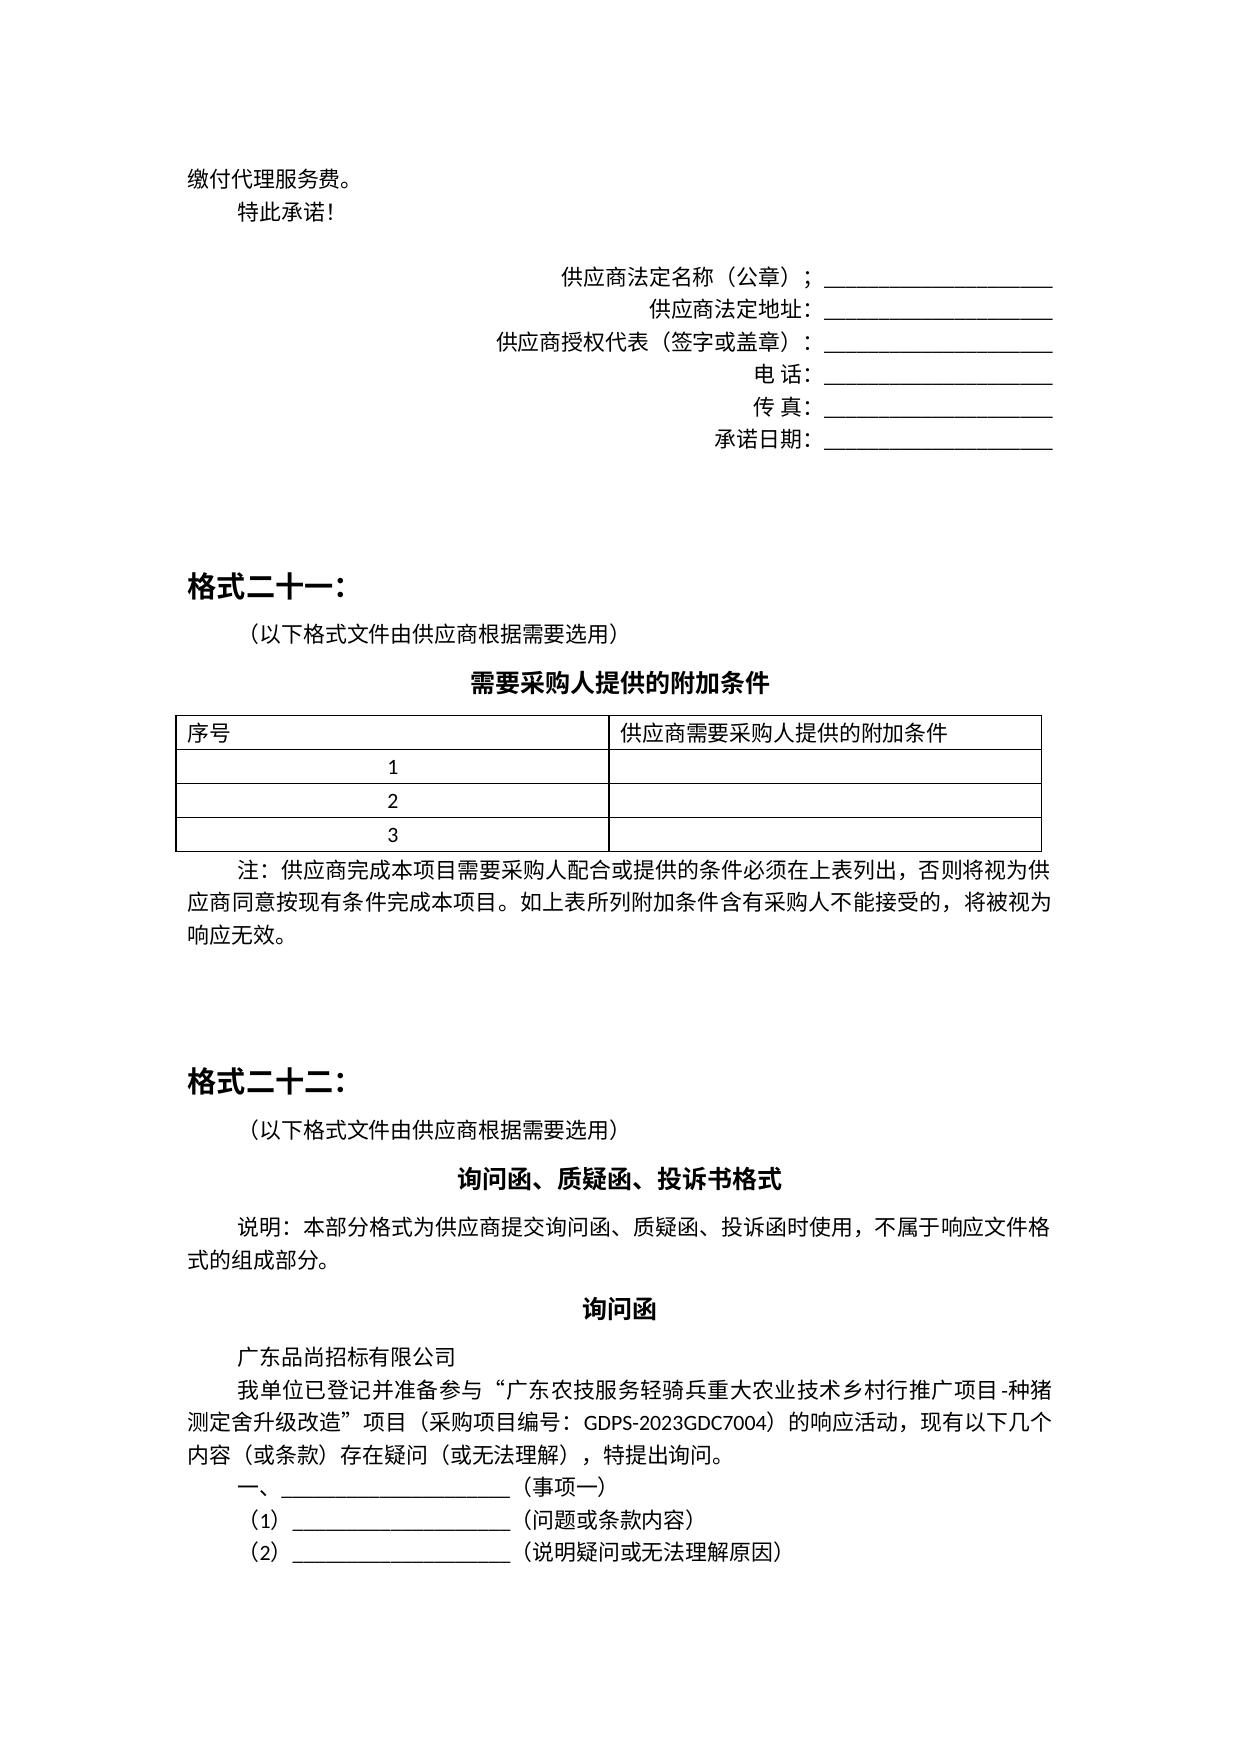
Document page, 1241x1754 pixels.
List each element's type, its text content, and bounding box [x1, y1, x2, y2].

text 电 话：_____________________ [187, 357, 1053, 389]
text 广东品尚招标有限公司 [187, 1340, 1053, 1372]
text 特此承诺！ [187, 194, 1053, 227]
text 说明：本部分格式为供应商提交询问函、质疑函、投诉函时使用，不属于响应文件格式的组成部分。 [187, 1210, 1053, 1275]
text 供应商法定名称（公章）；_____________________ [187, 259, 1053, 292]
text 传 真：_____________________ [187, 389, 1053, 422]
text 供应商授权代表（签字或盖章）：_____________________ [187, 324, 1053, 357]
text 承诺日期：_____________________ [187, 422, 1053, 454]
text 格式二十一： [187, 552, 1053, 617]
table_header 序号 [177, 716, 608, 748]
text （1）____________________（问题或条款内容） [187, 1502, 1053, 1535]
table_cell 2 [177, 784, 608, 817]
table_cell [610, 750, 1041, 783]
text 询问函、质疑函、投诉书格式 [187, 1145, 1053, 1210]
text （以下格式文件由供应商根据需要选用） [187, 617, 1053, 649]
text （2）____________________（说明疑问或无法理解原因） [187, 1535, 1053, 1567]
text 一、_____________________（事项一） [187, 1470, 1053, 1502]
table_cell [610, 818, 1041, 851]
text 询问函 [187, 1275, 1053, 1340]
table_cell [610, 784, 1041, 817]
text 需要采购人提供的附加条件 [187, 649, 1053, 714]
text 供应商法定地址：_____________________ [187, 292, 1053, 324]
table_header 供应商需要采购人提供的附加条件 [610, 716, 1041, 748]
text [187, 162, 1053, 194]
table_cell 1 [177, 750, 608, 783]
text 我单位已登记并准备参与“广东农技服务轻骑兵重大农业技术乡村行推广项目-种猪测定舍升级改造”项目（采购项目编号：GDPS-2023GDC7004）的响应活动，现有以下几个内容（或条款）存在疑问（或无法理解），特提出询问。 [187, 1372, 1053, 1470]
text （以下格式文件由供应商根据需要选用） [187, 1112, 1053, 1145]
table_cell 3 [177, 818, 608, 851]
text 注：供应商完成本项目需要采购人配合或提供的条件必须在上表列出，否则将视为供应商同意按现有条件完成本项目。如上表所列附加条件含有采购人不能接受的，将被视为响应无效。 [187, 852, 1053, 950]
text 格式二十二： [187, 1047, 1053, 1112]
